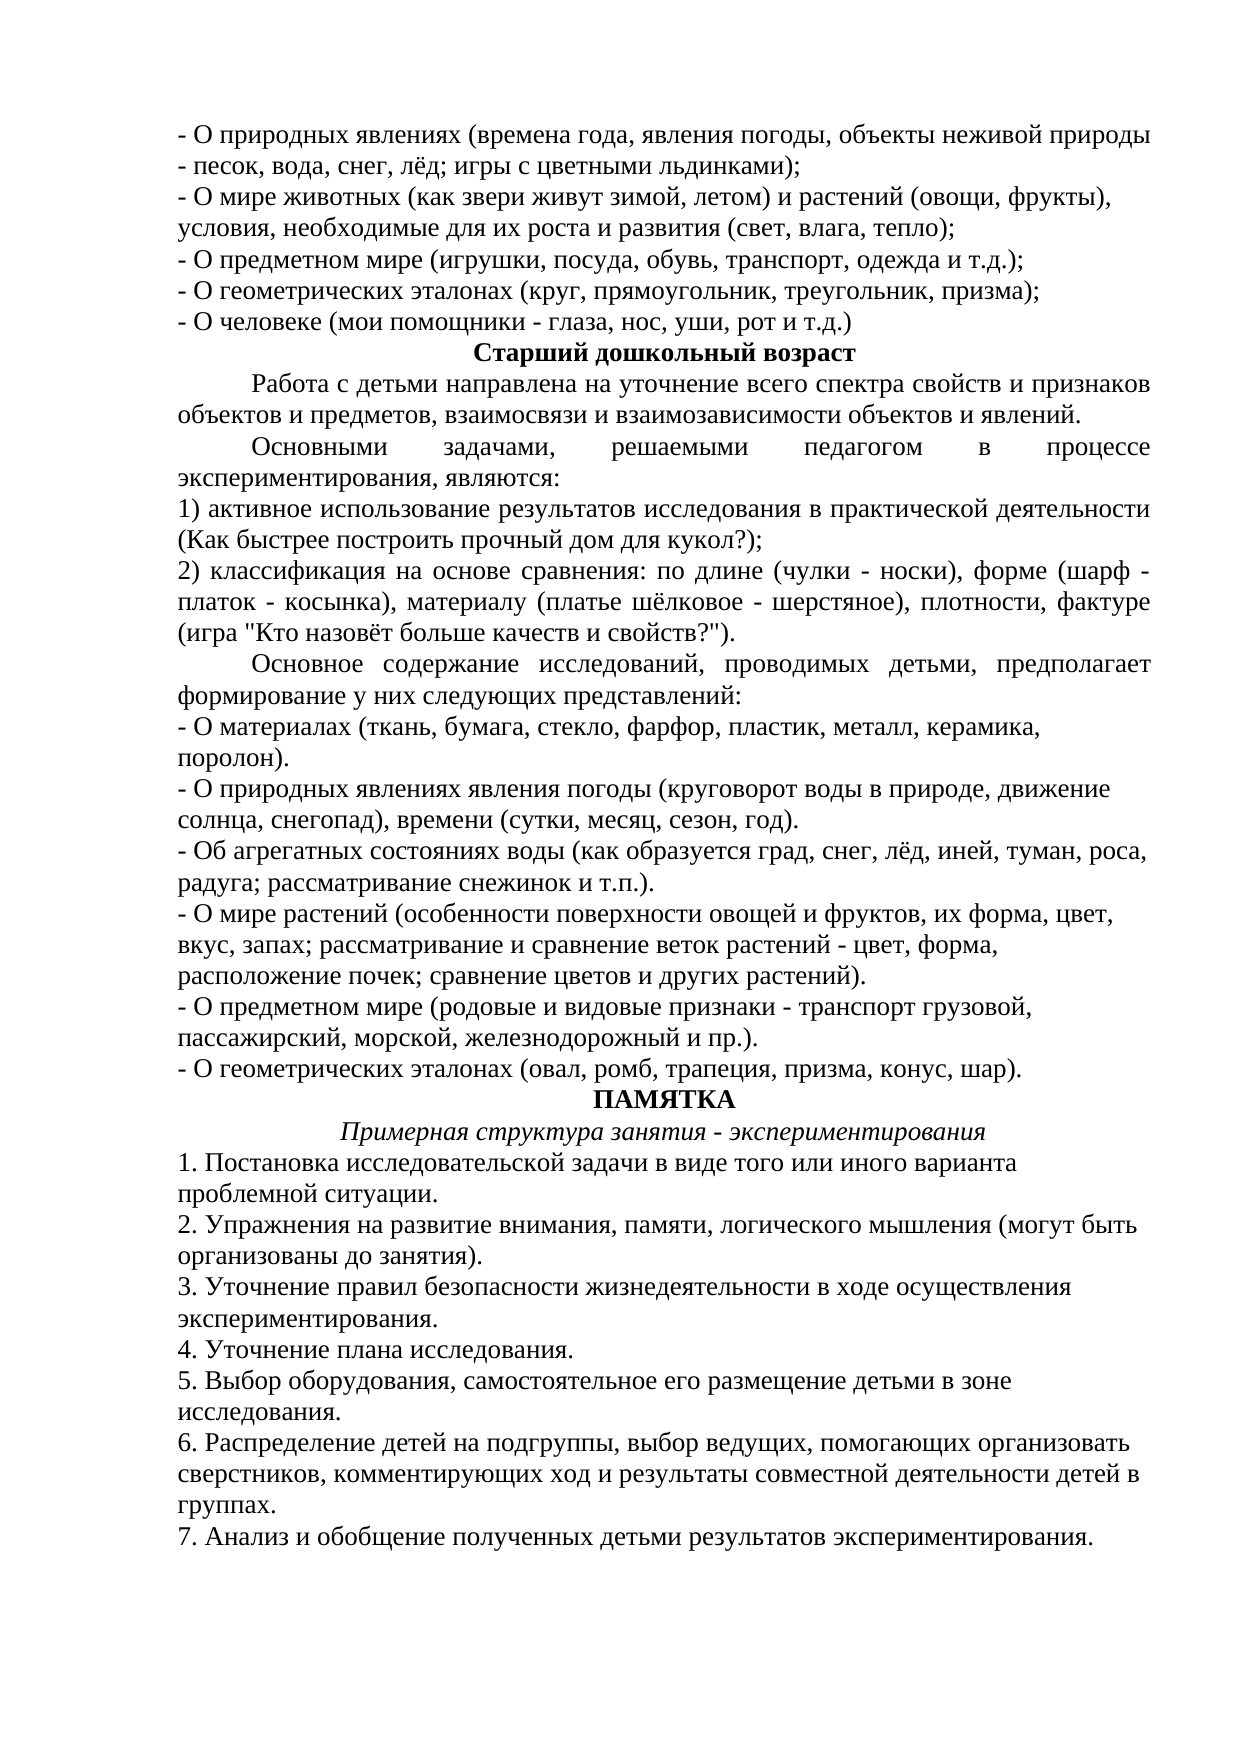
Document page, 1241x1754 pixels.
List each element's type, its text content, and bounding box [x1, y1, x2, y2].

text - О предметном мире (родовые и видовые признаки - транспорт грузовой, пассажирский, морской, железнодорожный и пр.). [177, 990, 1152, 1052]
text 2) классификация на основе сравнения: по длине (чулки - носки), форме (шарф - платок - косынка), материалу (платье шёлковое - шерстяное), плотности, фактуре (игра "Кто назовёт больше качеств и свойств?"). [177, 554, 1152, 648]
text 2. Упражнения на развитие внимания, памяти, логического мышления (могут быть организованы до занятия). [177, 1208, 1152, 1271]
text - О мире растений (особенности поверхности овощей и фруктов, их форма, цвет, вкус, запах; рассматривание и сравнение веток растений - цвет, форма, расположение почек; сравнение цветов и других растений). [177, 897, 1152, 990]
text - Об агрегатных состояниях воды (как образуется град, снег, лёд, иней, туман, роса, радуга; рассматривание снежинок и т.п.). [177, 834, 1152, 897]
text - О человеке (мои помощники - глаза, нос, уши, рот и т.д.) [177, 305, 1152, 336]
text - О геометрических эталонах (овал, ромб, трапеция, призма, конус, шар). [177, 1052, 1152, 1084]
text 1) активное использование результатов исследования в практической деятельности (Как быстрее построить прочный дом для кукол?); [177, 492, 1152, 554]
text - О геометрических эталонах (круг, прямоугольник, треугольник, призма); [177, 274, 1152, 305]
text 7. Анализ и обобщение полученных детьми результатов экспериментирования. [177, 1520, 1152, 1551]
text 1. Постановка исследовательской задачи в виде того или иного варианта проблемной ситуации. [177, 1146, 1152, 1208]
text Работа с детьми направлена на уточнение всего спектра свойств и признаков объектов и предметов, взаимосвязи и взаимозависимости объектов и явлений. [177, 367, 1152, 429]
text 4. Уточнение плана исследования. [177, 1333, 1152, 1364]
text - О природных явлениях (времена года, явления погоды, объекты неживой природы - песок, вода, снег, лёд; игры с цветными льдинками); [177, 118, 1152, 180]
text - О мире животных (как звери живут зимой, летом) и растений (овощи, фрукты), условия, необходимые для их роста и развития (свет, влага, тепло); [177, 180, 1152, 243]
text Примерная структура занятия - экспериментирования [177, 1115, 1152, 1146]
text 6. Распределение детей на подгруппы, выбор ведущих, помогающих организовать сверстников, комментирующих ход и результаты совместной деятельности детей в группах. [177, 1426, 1152, 1520]
text Старший дошкольный возраст [177, 336, 1152, 367]
text Основными задачами, решаемыми педагогом в процессе экспериментирования, являются: [177, 429, 1152, 492]
text ПАМЯТКА [177, 1084, 1152, 1115]
text 3. Уточнение правил безопасности жизнедеятельности в ходе осуществления экспериментирования. [177, 1271, 1152, 1333]
text - О предметном мире (игрушки, посуда, обувь, транспорт, одежда и т.д.); [177, 243, 1152, 274]
text - О материалах (ткань, бумага, стекло, фарфор, пластик, металл, керамика, поролон). [177, 710, 1152, 772]
text Основное содержание исследований, проводимых детьми, предполагает формирование у них следующих представлений: [177, 648, 1152, 710]
text - О природных явлениях явления погоды (круговорот воды в природе, движение солнца, снегопад), времени (сутки, месяц, сезон, год). [177, 772, 1152, 834]
text 5. Выбор оборудования, самостоятельное его размещение детьми в зоне исследования. [177, 1364, 1152, 1426]
